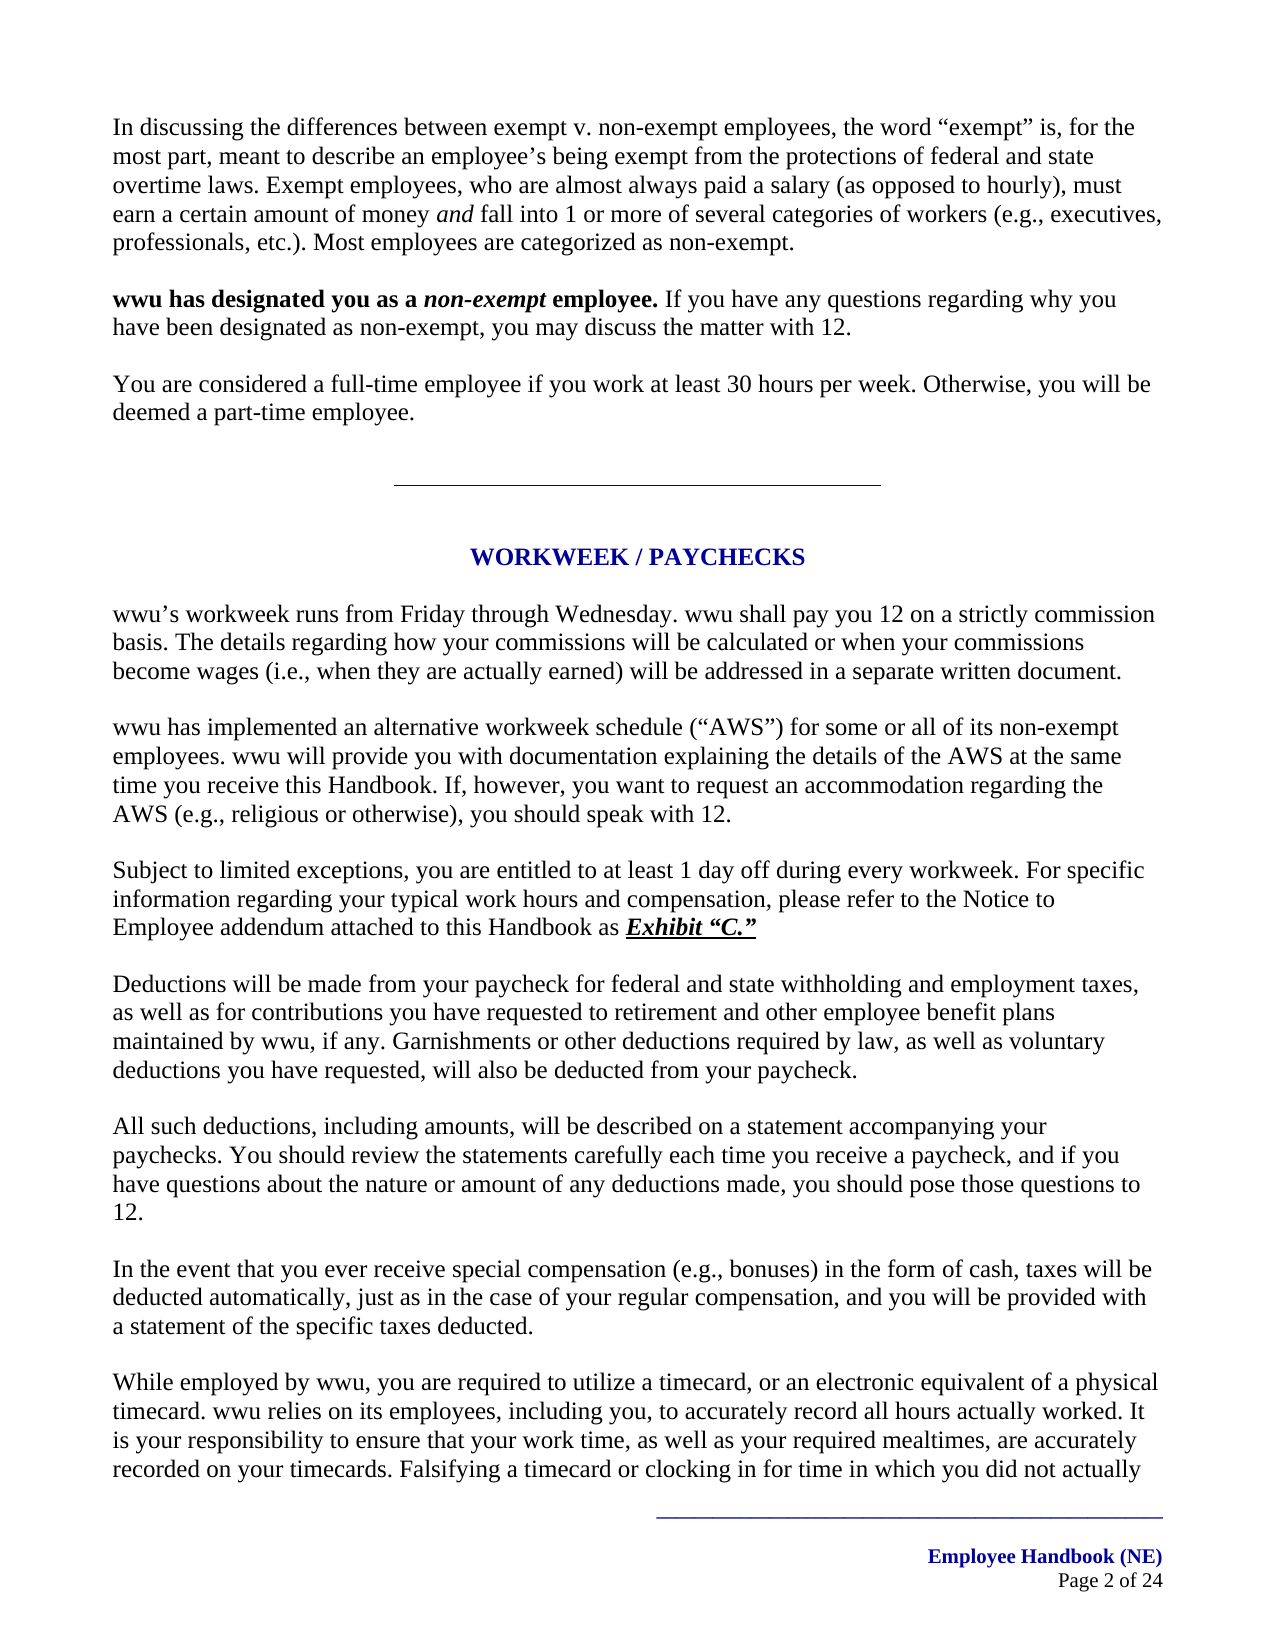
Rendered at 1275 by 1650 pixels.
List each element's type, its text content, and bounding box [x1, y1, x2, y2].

text You are considered a full-time employee if you work at least 30 hours per week. Otherwise, you will be deemed a part-time employee. [112, 369, 1162, 426]
subtitle WORKWEEK / Paychecks [112, 514, 1162, 571]
text In the event that you ever receive special compensation (e.g., bonuses) in the form of cash, taxes will be deducted automatically, just as in the case of your regular compensation, and you will be provided with a statement of the specific taxes deducted. [112, 1254, 1162, 1340]
text All such deductions, including amounts, will be described on a statement accompanying your paychecks. You should review the statements carefully each time you receive a paycheck, and if you have questions about the nature or amount of any deductions made, you should pose those questions to 12. [112, 1111, 1162, 1226]
text Deductions will be made from your paycheck for federal and state withholding and employment taxes, as well as for contributions you have requested to retirement and other employee benefit plans maintained by wwu, if any. Garnishments or other deductions required by law, as well as voluntary deductions you have requested, will also be deducted from your paycheck. [112, 969, 1162, 1084]
text Subject to limited exceptions, you are entitled to at least 1 day off during every workweek. For specific information regarding your typical work hours and compensation, please refer to the Notice to Employee addendum attached to this Handbook as Exhibit “C.” [112, 855, 1162, 941]
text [112, 1367, 1162, 1482]
text wwu has implemented an alternative workweek schedule (“AWS”) for some or all of its non-exempt employees. wwu will provide you with documentation explaining the details of the AWS at the same time you receive this Handbook. If, however, you want to request an accommodation regarding the AWS (e.g., religious or otherwise), you should speak with 12. [112, 712, 1162, 827]
text wwu has designated you as a non-exempt employee. If you have any questions regarding why you have been designated as non-exempt, you may discuss the matter with 12. [112, 284, 1162, 341]
text wwu’s workweek runs from Friday through Wednesday. wwu shall pay you 12 on a strictly commission basis. The details regarding how your commissions will be calculated or when your commissions become wages (i.e., when they are actually earned) will be addressed in a separate written document. [112, 599, 1162, 685]
text In discussing the differences between exempt v. non-exempt employees, the word “exempt” is, for the most part, meant to describe an employee’s being exempt from the protections of federal and state overtime laws. Exempt employees, who are almost always paid a salary (as opposed to hourly), must earn a certain amount of money and fall into 1 or more of several categories of workers (e.g., executives, professionals, etc.). Most employees are categorized as non-exempt. [112, 112, 1162, 256]
